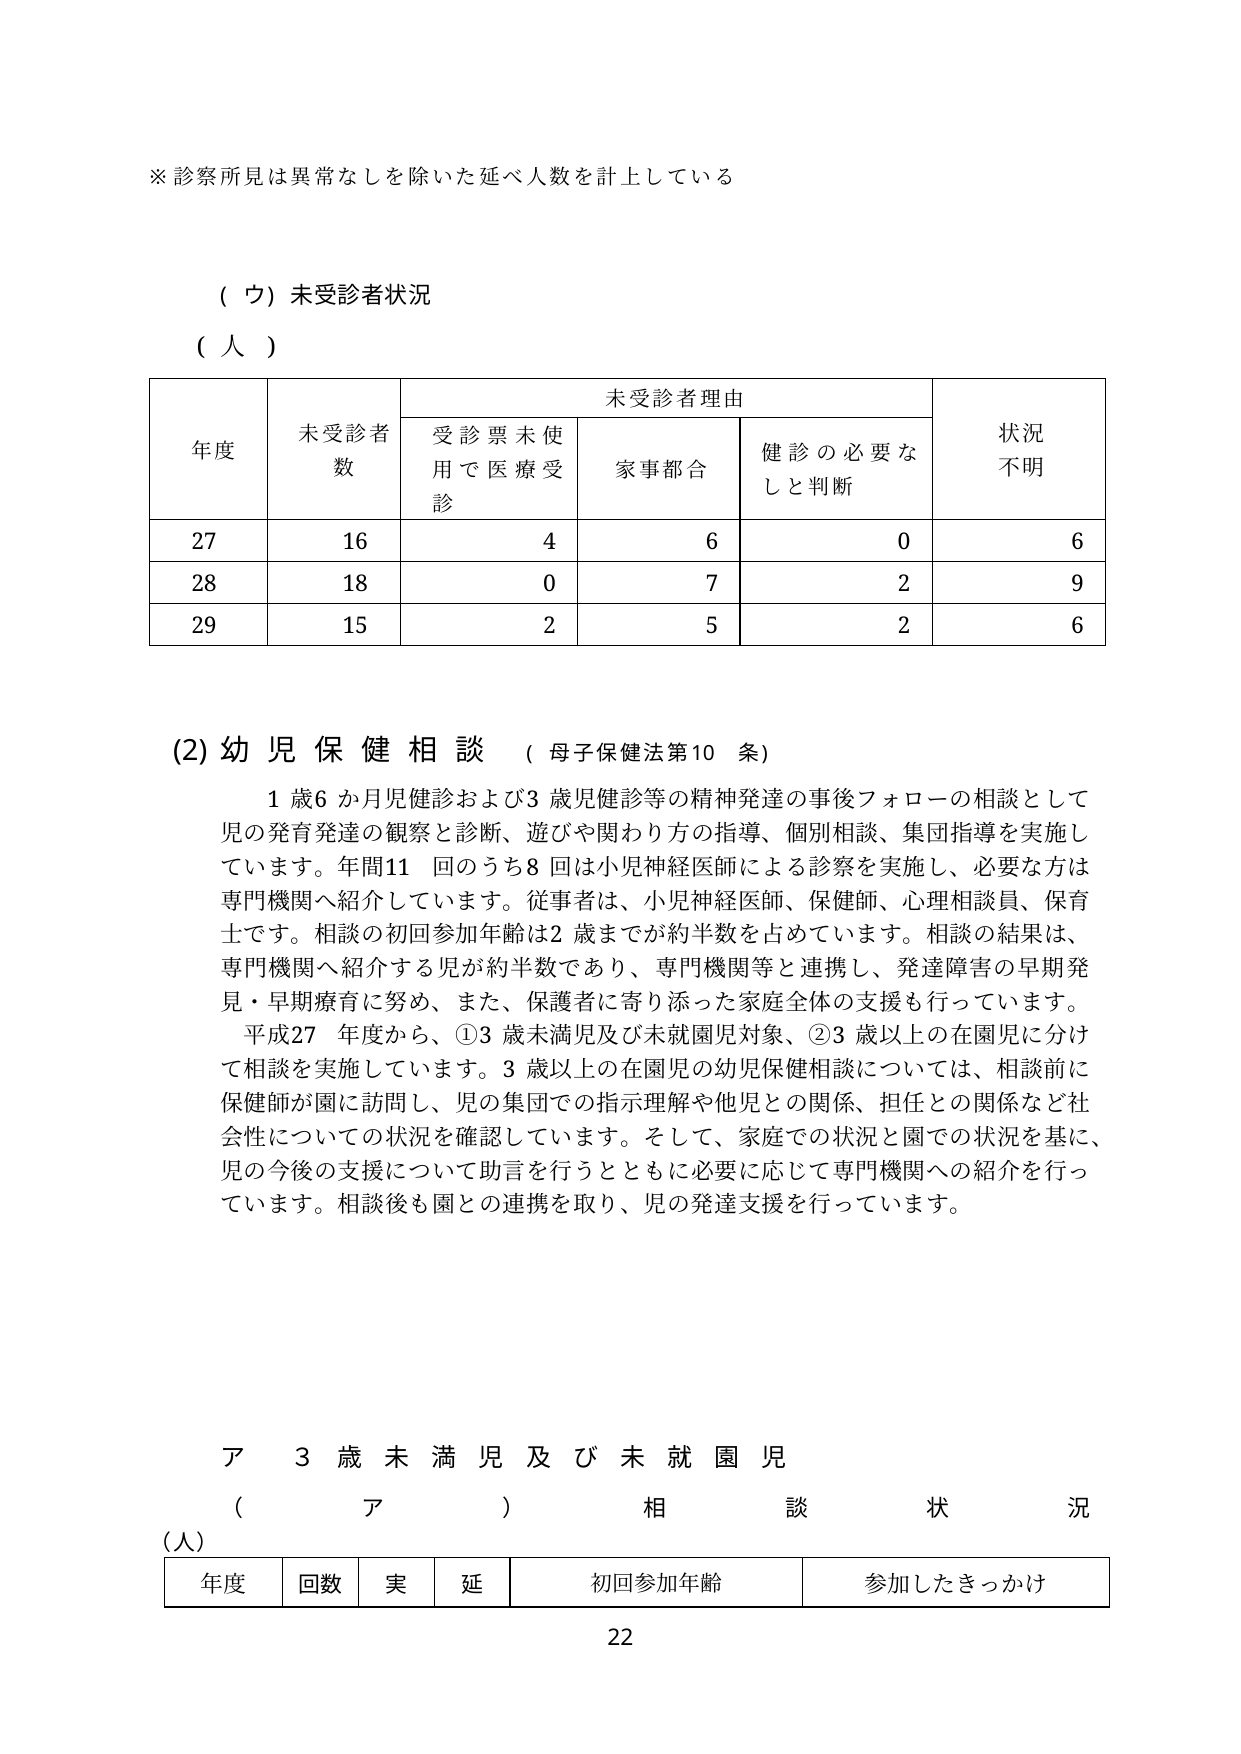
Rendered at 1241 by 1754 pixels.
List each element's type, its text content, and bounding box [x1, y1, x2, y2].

text (ウ) 未受診者状況 (人) [173, 277, 1091, 378]
table_header 初回参加年齢 [511, 1558, 802, 1606]
table_cell 9 [933, 562, 1105, 603]
text 1歳6か月児健診および3歳児健診等の精神発達の事後フォローの相談として児の発育発達の観察と診断、遊びや関わり方の指導、個別相談、集団指導を実施しています。年間11回のうち8回は小児神経医師による診察を実施し、必要な方は専門機関へ紹介しています。従事者は、小児神経医師、保健師、心理相談員、保育士です。相談の初回参加年齢は2歳までが約半数を占めています。相談の結果は、専門機関へ紹介する児が約半数であり、専門機関等と連携し、発達障害の早期発見・早期療育に努め、また、保護者に寄り添った家庭全体の支援も行っています。 [149, 781, 1091, 1017]
table_cell 2 [741, 604, 932, 645]
table_header 実 人 数 [359, 1558, 434, 1606]
table_cell 2 [401, 604, 577, 645]
table_cell 0 [741, 520, 932, 561]
table_cell 7 [578, 562, 739, 603]
table_cell 5 [578, 604, 739, 645]
table_header 年度 [150, 379, 267, 519]
table_header 参加したきっかけ [803, 1558, 1109, 1606]
table_cell 6 [933, 520, 1105, 561]
text ア ３歳未満児及び未就園児 [149, 1422, 1091, 1490]
text 平成27年度から、①3歳未満児及び未就園児対象、②3歳以上の在園児に分けて相談を実施しています。3歳以上の在園児の幼児保健相談については、相談前に保健師が園に訪問し、児の集団での指示理解や他児との関係、担任との関係など社会性についての状況を確認しています。そして、家庭での状況と園での状況を基に、児の今後の支援について助言を行うとともに必要に応じて専門機関への紹介を行っています。相談後も園との連携を取り、児の発達支援を行っています。 [196, 1017, 1091, 1220]
table_cell 6 [933, 604, 1105, 645]
text ※診察所見は異常なしを除いた延べ人数を計上している [149, 159, 1091, 192]
table_cell 健診の必要なしと判断 [741, 418, 932, 519]
table_header 状況 不明 [933, 379, 1105, 519]
table_cell 18 [268, 562, 400, 603]
table_cell 6 [578, 520, 739, 561]
table_cell 16 [268, 520, 400, 561]
table_cell 28 [150, 562, 267, 603]
table_header 未受診者数 [268, 379, 400, 519]
table_header 年度 [165, 1558, 282, 1606]
table_cell 27 [150, 520, 267, 561]
table_cell 4 [401, 520, 577, 561]
table_cell 15 [268, 604, 400, 645]
text （ア）相談状況 （人） [149, 1490, 1091, 1557]
text (2) 幼児保健相談 (母子保健法第10条) [149, 713, 1091, 781]
table_header 未受診者理由 [401, 379, 932, 417]
table_header 回数 [283, 1558, 358, 1606]
table_cell 家事都合 [578, 418, 739, 519]
table_cell 0 [401, 562, 577, 603]
table_cell 受診票未使用で医療受診 [401, 418, 577, 519]
table_header 延 人 数 [435, 1558, 509, 1606]
table_cell 29 [150, 604, 267, 645]
table_cell 2 [741, 562, 932, 603]
